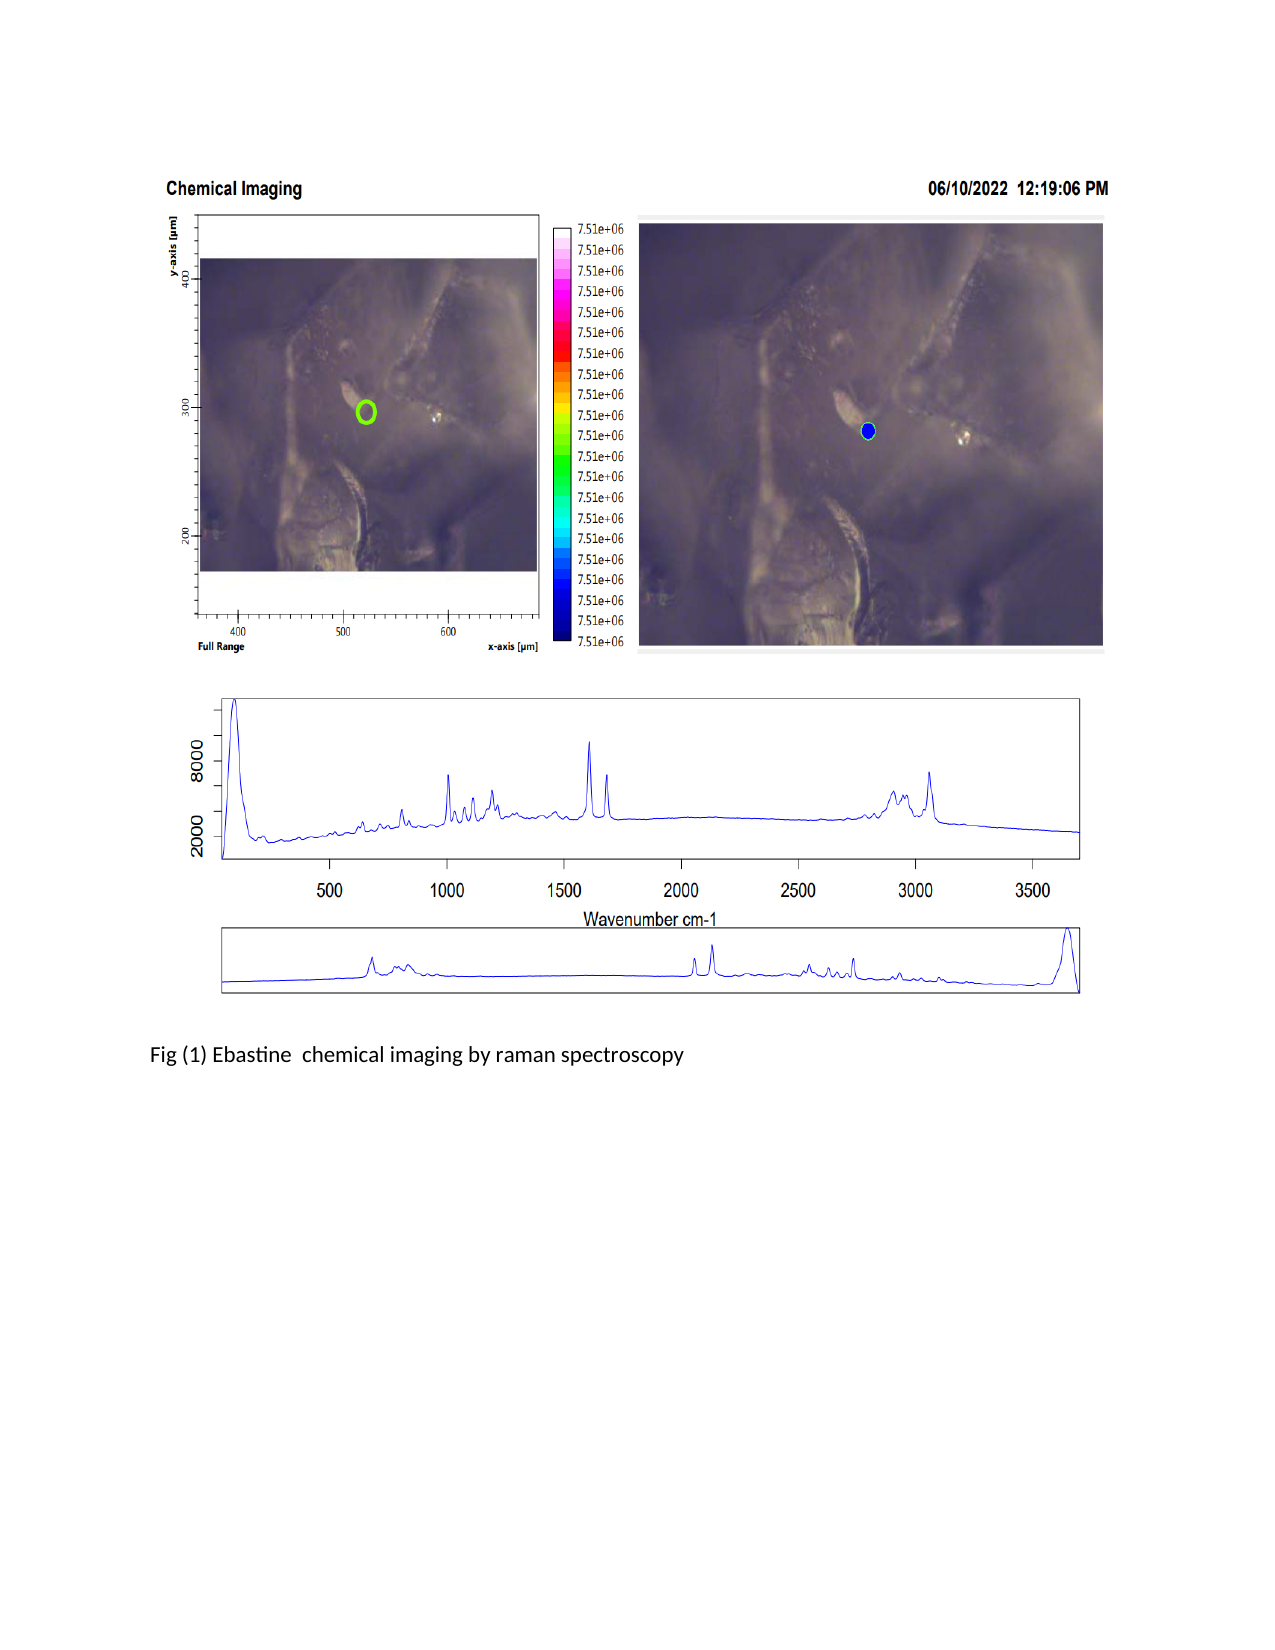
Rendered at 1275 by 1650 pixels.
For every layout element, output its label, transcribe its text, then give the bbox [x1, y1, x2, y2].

text Fig (1) Ebastine chemical imaging by raman spectroscopy [150, 1040, 1125, 1068]
picture [150, 150, 1125, 1016]
